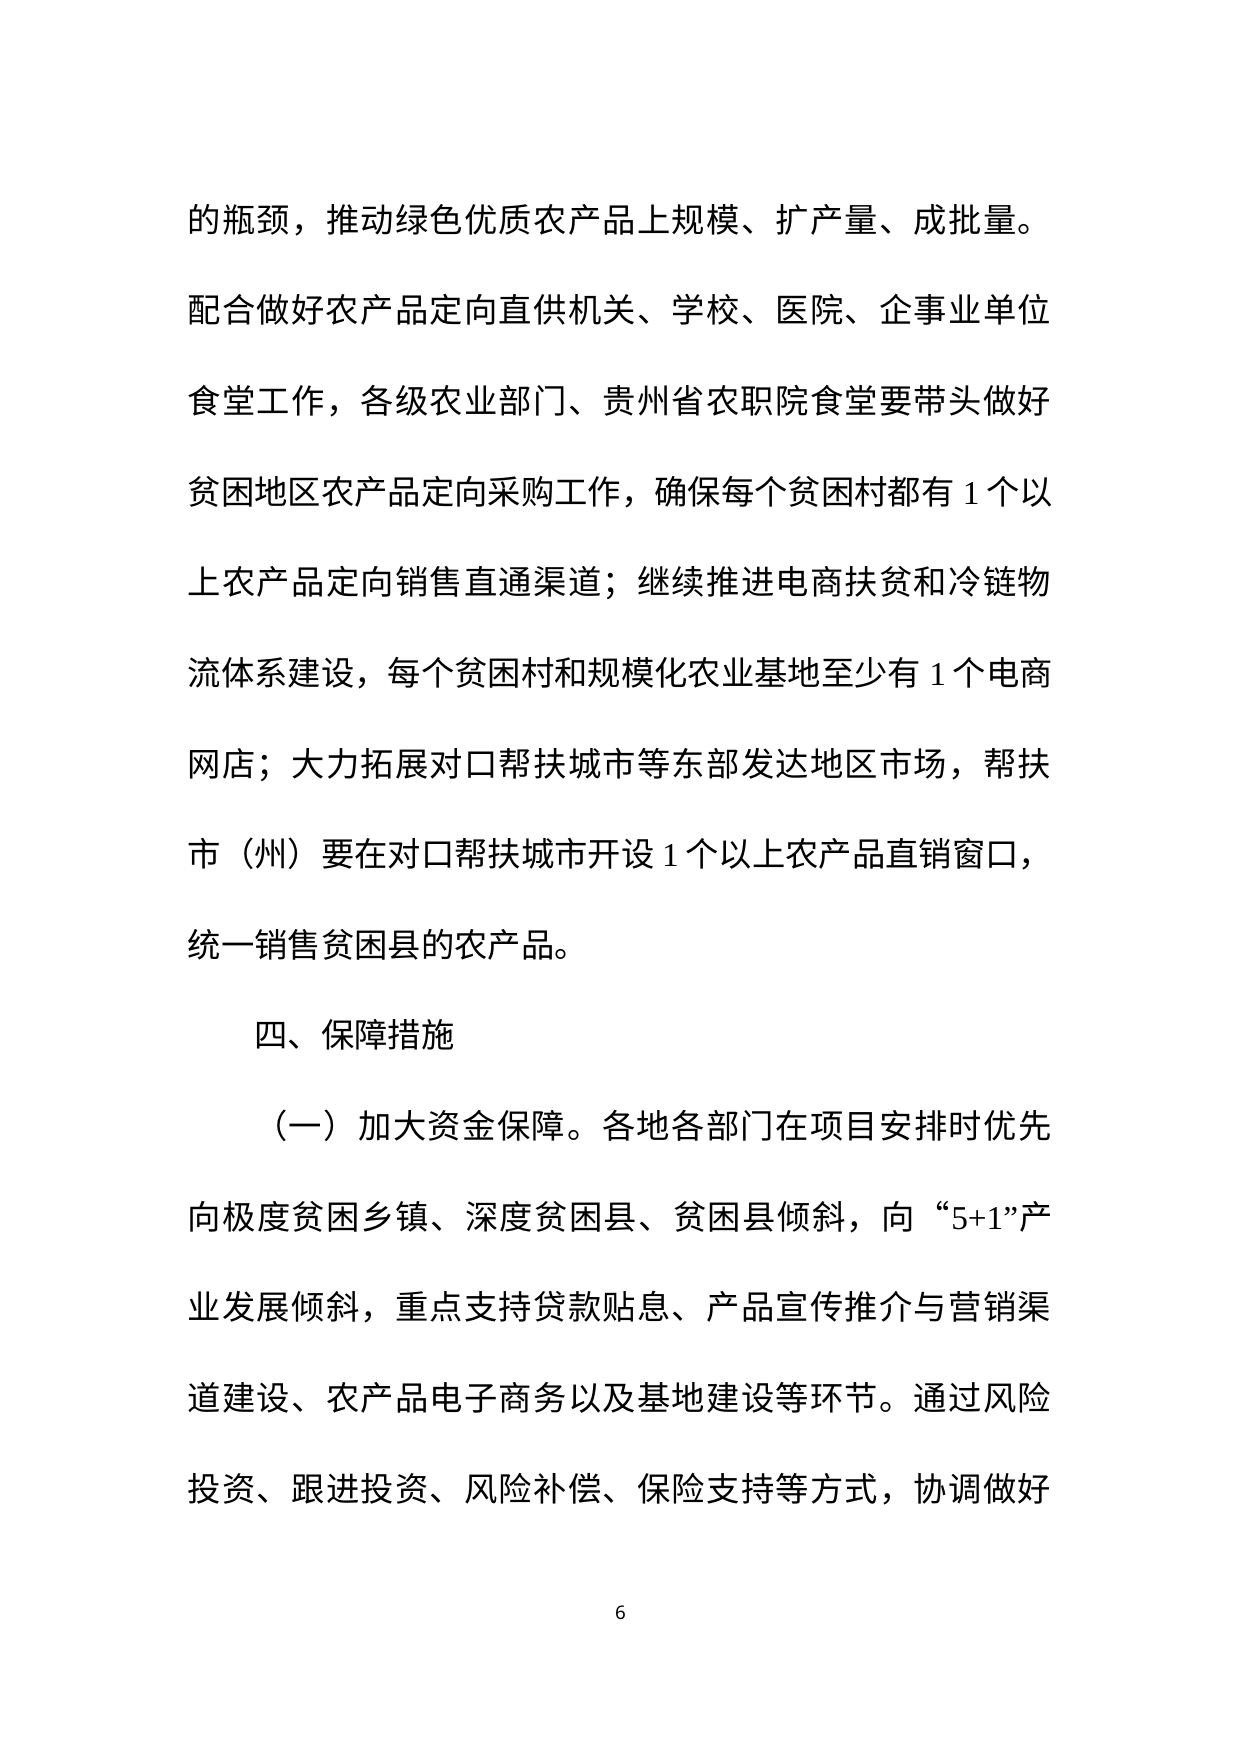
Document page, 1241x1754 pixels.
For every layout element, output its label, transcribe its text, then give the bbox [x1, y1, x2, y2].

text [187, 1079, 1053, 1532]
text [187, 172, 1053, 988]
text 四、保障措施 [187, 988, 1053, 1079]
